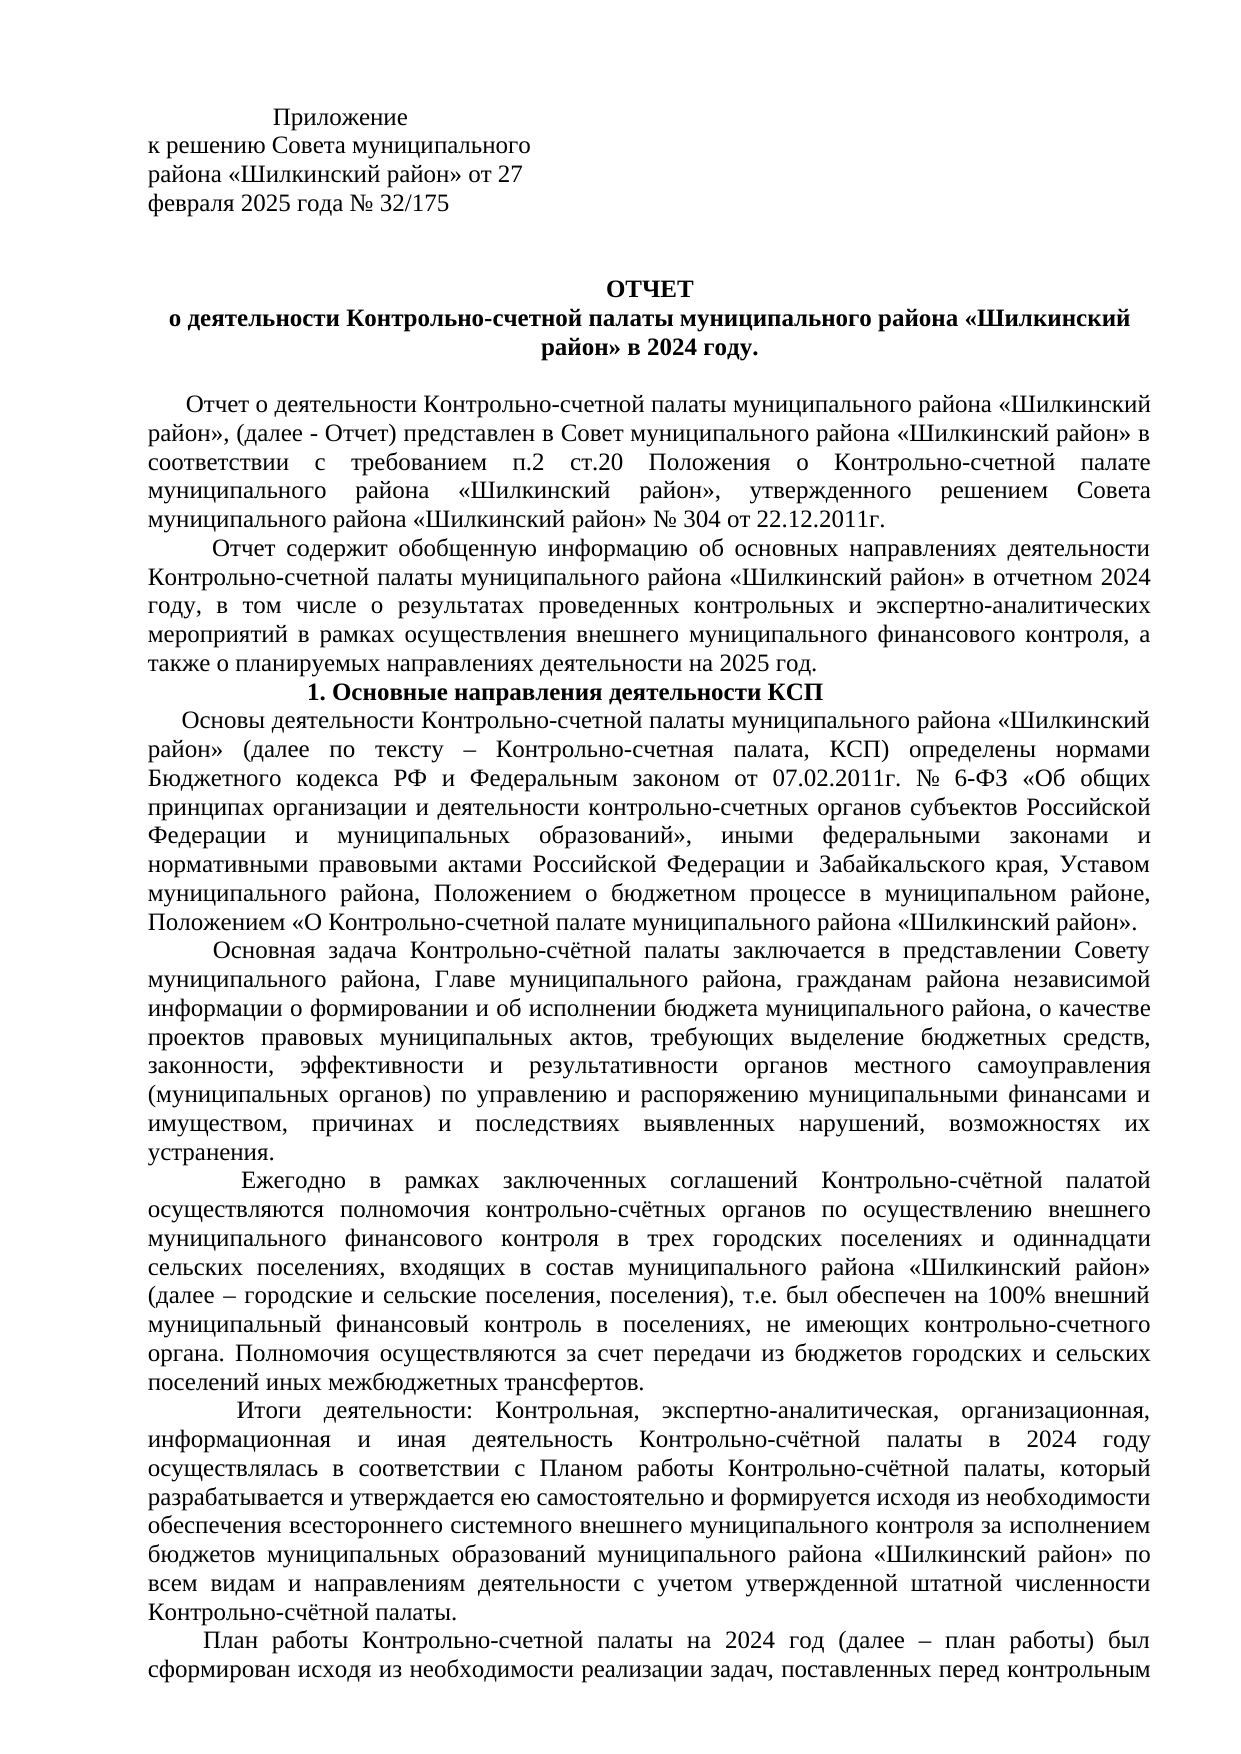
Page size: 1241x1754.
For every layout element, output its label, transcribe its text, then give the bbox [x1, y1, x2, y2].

text Отчет содержит обобщенную информацию об основных направлениях деятельности Контрольно-счетной палаты муниципального района «Шилкинский район» в отчетном 2024 году, в том числе о результатах проведенных контрольных и экспертно-аналитических мероприятий в рамках осуществления внешнего муниципального финансового контроля, а также о планируемых направлениях деятельности на 2025 год. [148, 533, 1152, 677]
text ОТЧЕТ [148, 274, 1152, 303]
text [148, 1626, 1152, 1683]
text о деятельности Контрольно-счетной палаты муниципального района «Шилкинский район» в 2024 году. [148, 303, 1152, 361]
text Приложение [148, 102, 1152, 131]
text Основная задача Контрольно-счётной палаты заключается в представлении Совету муниципального района, Главе муниципального района, гражданам района независимой информации о формировании и об исполнении бюджета муниципального района, о качестве проектов правовых муниципальных актов, требующих выделение бюджетных средств, законности, эффективности и результативности органов местного самоуправления (муниципальных органов) по управлению и распоряжению муниципальными финансами и имуществом, причинах и последствиях выявленных нарушений, возможностях их устранения. [148, 936, 1152, 1166]
text Отчет о деятельности Контрольно-счетной палаты муниципального района «Шилкинский район», (далее - Отчет) представлен в Совет муниципального района «Шилкинский район» в соответствии с требованием п.2 ст.20 Положения о Контрольно-счетной палате муниципального района «Шилкинский район», утвержденного решением Совета муниципального района «Шилкинский район» № 304 от 22.12.2011г. [148, 389, 1152, 533]
text района «Шилкинский район» от 27 [148, 159, 1152, 188]
text к решению Совета муниципального [148, 131, 1152, 159]
text февраля 2025 года № 32/175 [148, 188, 1152, 217]
text Ежегодно в рамках заключенных соглашений Контрольно-счётной палатой осуществляются полномочия контрольно-счётных органов по осуществлению внешнего муниципального финансового контроля в трех городских поселениях и одиннадцати сельских поселениях, входящих в состав муниципального района «Шилкинский район» (далее – городские и сельские поселения, поселения), т.е. был обеспечен на 100% внешний муниципальный финансовый контроль в поселениях, не имеющих контрольно-счетного органа. Полномочия осуществляются за счет передачи из бюджетов городских и сельских поселений иных межбюджетных трансфертов. [148, 1166, 1152, 1396]
text Основы деятельности Контрольно-счетной палаты муниципального района «Шилкинский район» (далее по тексту – Контрольно-счетная палата, КСП) определены нормами Бюджетного кодекса РФ и Федеральным законом от 07.02.2011г. № 6-ФЗ «Об общих принципах организации и деятельности контрольно-счетных органов субъектов Российской Федерации и муниципальных образований», иными федеральными законами и нормативными правовыми актами Российской Федерации и Забайкальского края, Уставом муниципального района, Положением о бюджетном процессе в муниципальном районе, Положением «О Контрольно-счетной палате муниципального района «Шилкинский район». [148, 706, 1152, 936]
text Итоги деятельности: Контрольная, экспертно-аналитическая, организационная, информационная и иная деятельность Контрольно-счётной палаты в 2024 году осуществлялась в соответствии с Планом работы Контрольно-счётной палаты, который разрабатывается и утверждается ею самостоятельно и формируется исходя из необходимости обеспечения всестороннего системного внешнего муниципального контроля за исполнением бюджетов муниципальных образований муниципального района «Шилкинский район» по всем видам и направлениям деятельности с учетом утвержденной штатной численности Контрольно-счётной палаты. [148, 1396, 1152, 1626]
text 1. Основные направления деятельности КСП [148, 677, 1152, 706]
